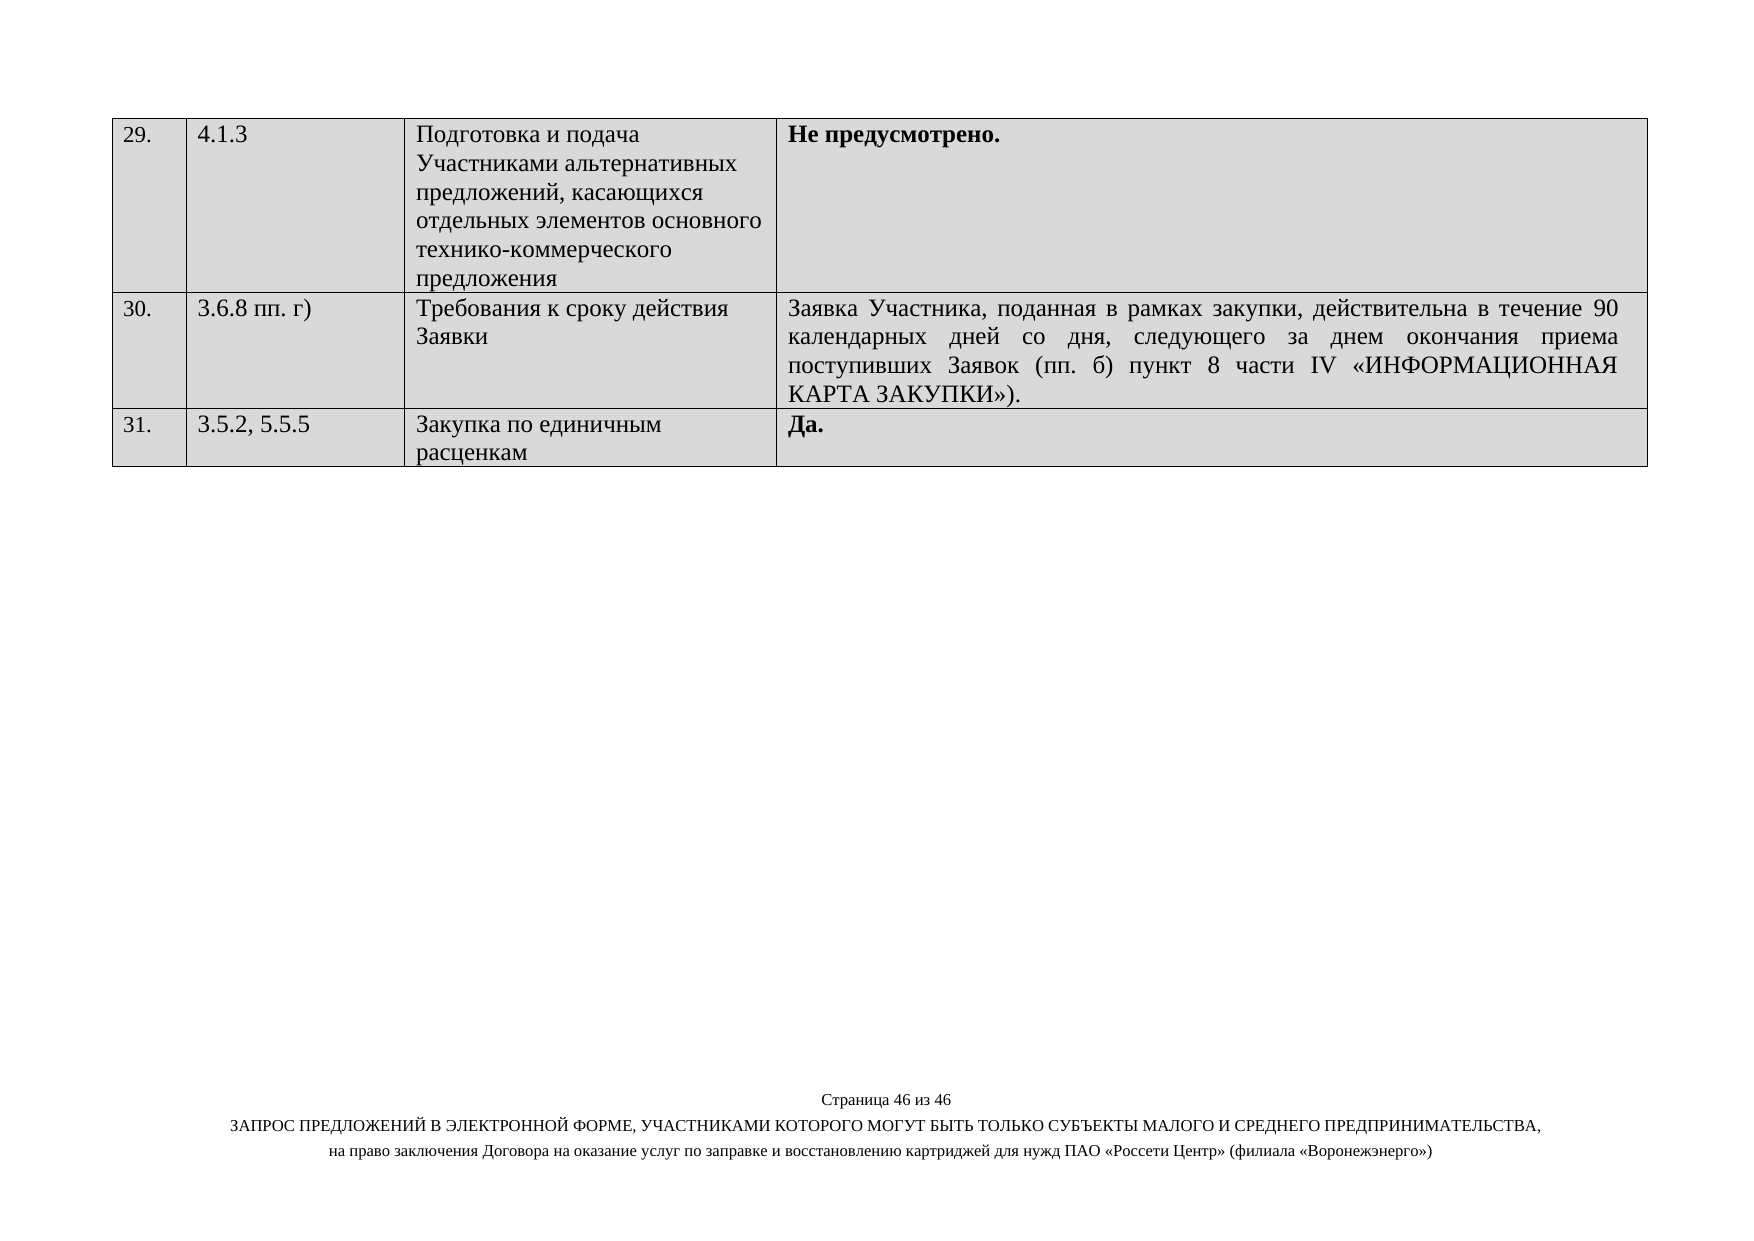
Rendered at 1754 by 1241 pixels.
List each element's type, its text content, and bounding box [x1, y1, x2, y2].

table_cell Да. [777, 409, 1647, 466]
table_cell 3.5.2, 5.5.5 [187, 409, 404, 466]
table_cell [113, 293, 186, 408]
table_cell 3.6.8 пп. г) [187, 293, 404, 408]
table_cell Не предусмотрено. [777, 119, 1647, 292]
table_cell Требования к сроку действия Заявки [405, 293, 776, 408]
table_cell Заявка Участника, поданная в рамках закупки, действительна в течение 90 календарных дней со дня, следующего за днем окончания приема поступивших Заявок (пп. б) пункт 8 части IV «ИНФОРМАЦИОННАЯ КАРТА ЗАКУПКИ»). [777, 293, 1647, 408]
table_cell 4.1.3 [187, 119, 404, 292]
table_cell Подготовка и подача Участниками альтернативных предложений, касающихся отдельных элементов основного технико-коммерческого предложения [405, 119, 776, 292]
table_cell Закупка по единичным расценкам [405, 409, 776, 466]
table_cell [113, 119, 186, 292]
table_cell [113, 409, 186, 466]
